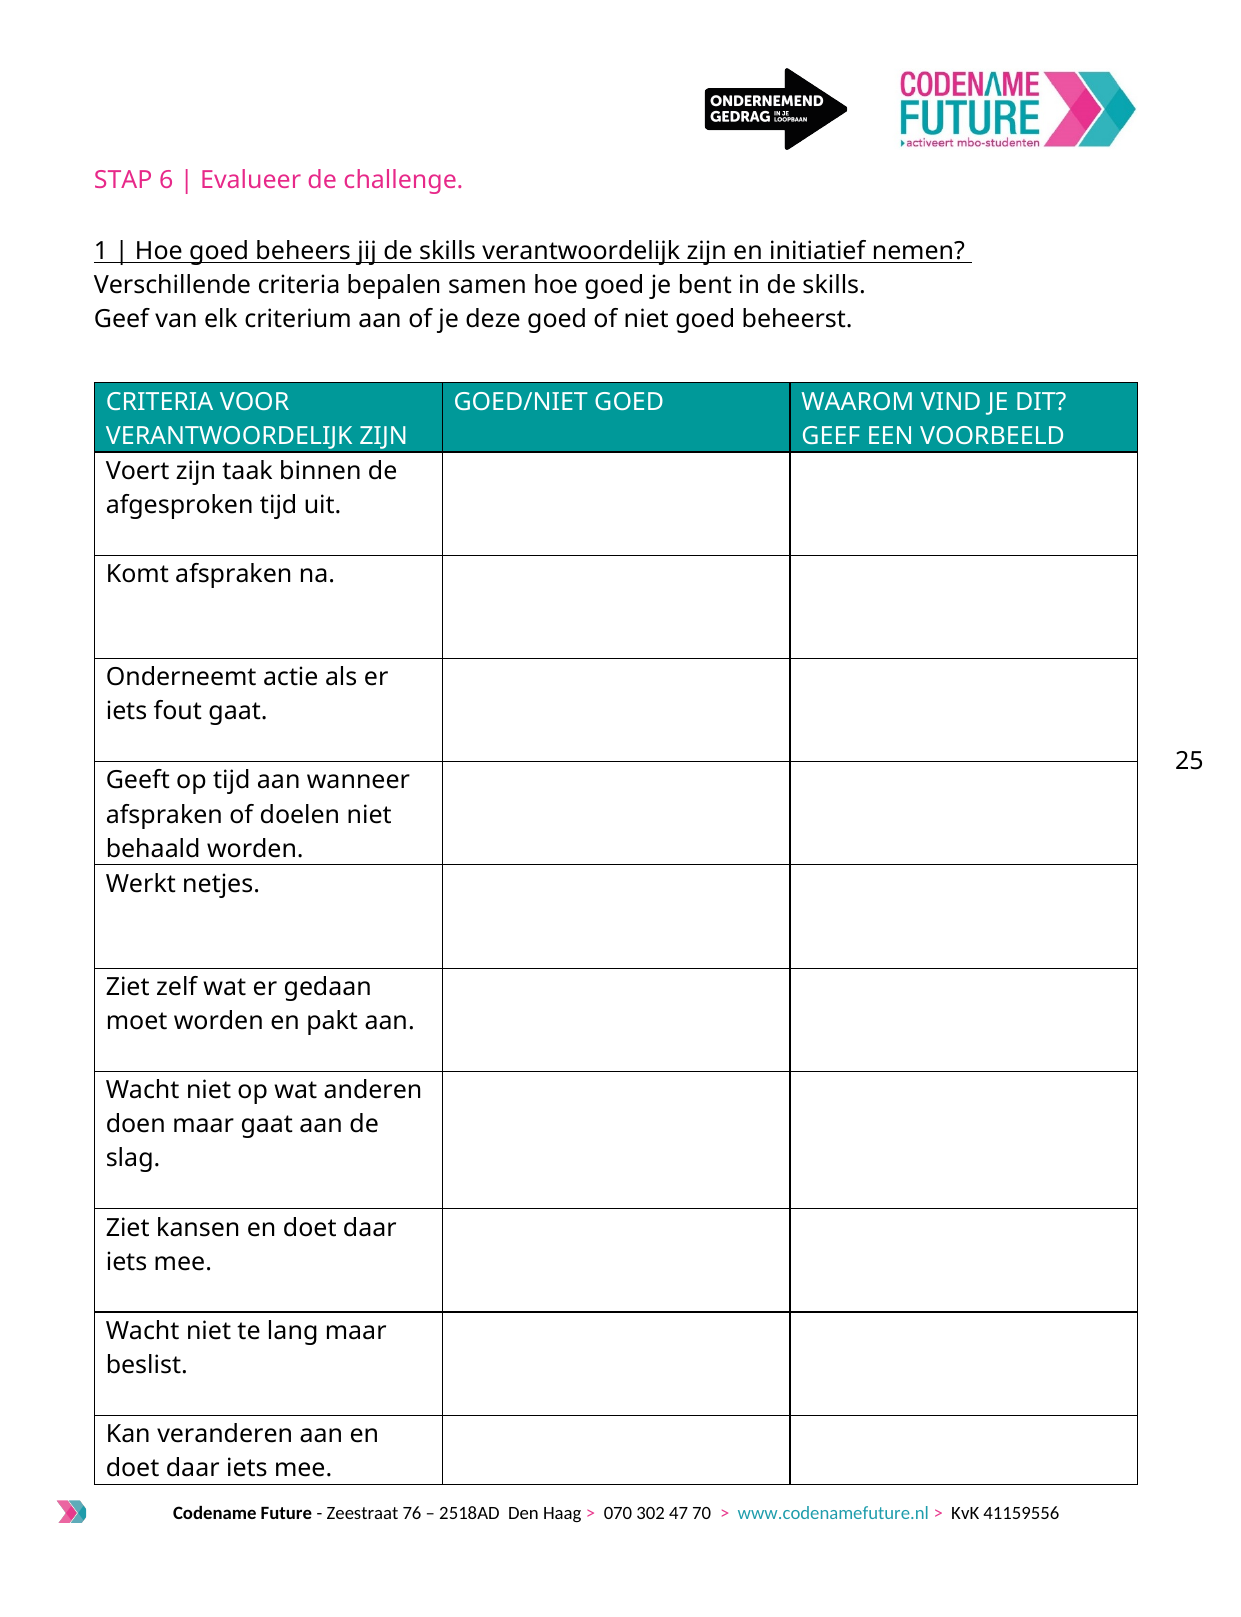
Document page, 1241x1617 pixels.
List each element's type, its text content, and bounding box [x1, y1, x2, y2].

table_header CRITERIA VOOR VERANTWOORDELIJK ZIJN [95, 383, 442, 451]
table_cell Komt afspraken na. [95, 556, 442, 658]
table_header GOED/NIET GOED [443, 383, 789, 451]
table_cell [443, 1416, 789, 1484]
table_cell [443, 1209, 789, 1311]
table_cell [443, 969, 789, 1071]
table_cell [443, 556, 789, 658]
table_cell [791, 659, 1137, 761]
table_cell [443, 659, 789, 761]
table_cell Ziet zelf wat er gedaan moet worden en pakt aan. [95, 969, 442, 1071]
picture [704, 68, 848, 150]
table_cell Geeft op tijd aan wanneer afspraken of doelen niet behaald worden. [95, 762, 442, 864]
table_cell [791, 1072, 1137, 1208]
table_cell [791, 453, 1137, 555]
table_cell [791, 1209, 1137, 1311]
table_cell Onderneemt actie als er iets fout gaat. [95, 659, 442, 761]
table_cell [443, 1072, 789, 1208]
picture [872, 68, 1138, 150]
table_cell Werkt netjes. [95, 865, 442, 968]
table_cell [791, 556, 1137, 658]
text Geef van elk criterium aan of je deze goed of niet goed beheerst. [94, 301, 1138, 335]
text 1 | Hoe goed beheers jij de skills verantwoordelijk zijn en initiatief nemen? [94, 233, 1138, 267]
picture [55, 1500, 87, 1523]
table_cell [791, 1313, 1137, 1414]
text Verschillende criteria bepalen samen hoe goed je bent in de skills. [94, 267, 1138, 301]
table_cell [443, 1313, 789, 1414]
table_cell [791, 865, 1137, 968]
table_cell [791, 762, 1137, 864]
table_header WAAROM VIND JE DIT? GEEF EEN VOORBEELD [791, 383, 1137, 451]
table_cell [791, 969, 1137, 1071]
table_cell Ziet kansen en doet daar iets mee. [95, 1209, 442, 1311]
table_cell Voert zijn taak binnen de afgesproken tijd uit. [95, 453, 442, 555]
table_cell [791, 1416, 1137, 1484]
table_cell [443, 762, 789, 864]
table_cell Kan veranderen aan en doet daar iets mee. [95, 1416, 442, 1484]
table_cell Wacht niet op wat anderen doen maar gaat aan de slag. [95, 1072, 442, 1208]
table_cell [443, 453, 789, 555]
subtitle STAP 6 | Evalueer de challenge. [94, 162, 1138, 196]
table_cell [443, 865, 789, 968]
table_cell Wacht niet te lang maar beslist. [95, 1313, 442, 1414]
